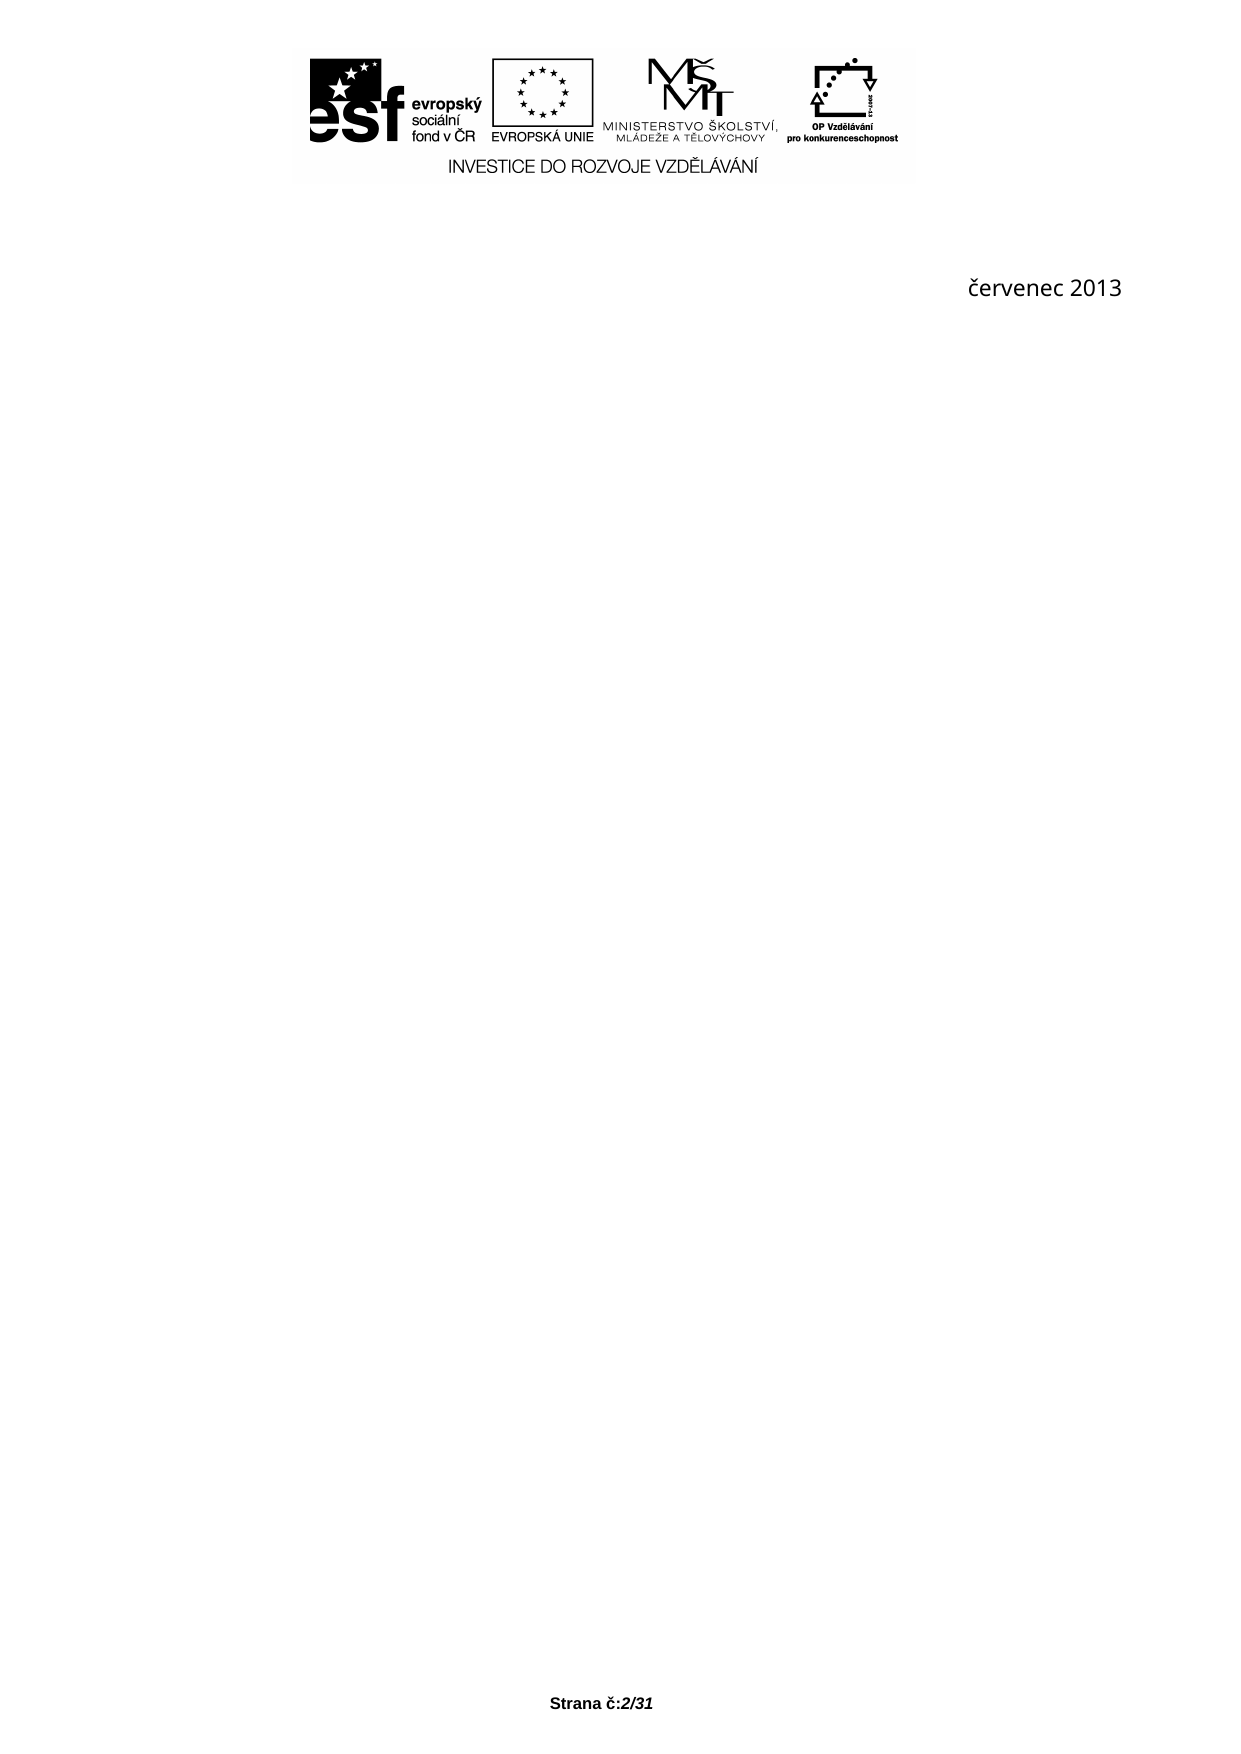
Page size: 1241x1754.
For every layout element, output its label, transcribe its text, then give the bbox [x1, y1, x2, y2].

text červenec 2013 [118, 272, 1122, 303]
picture [292, 48, 916, 184]
